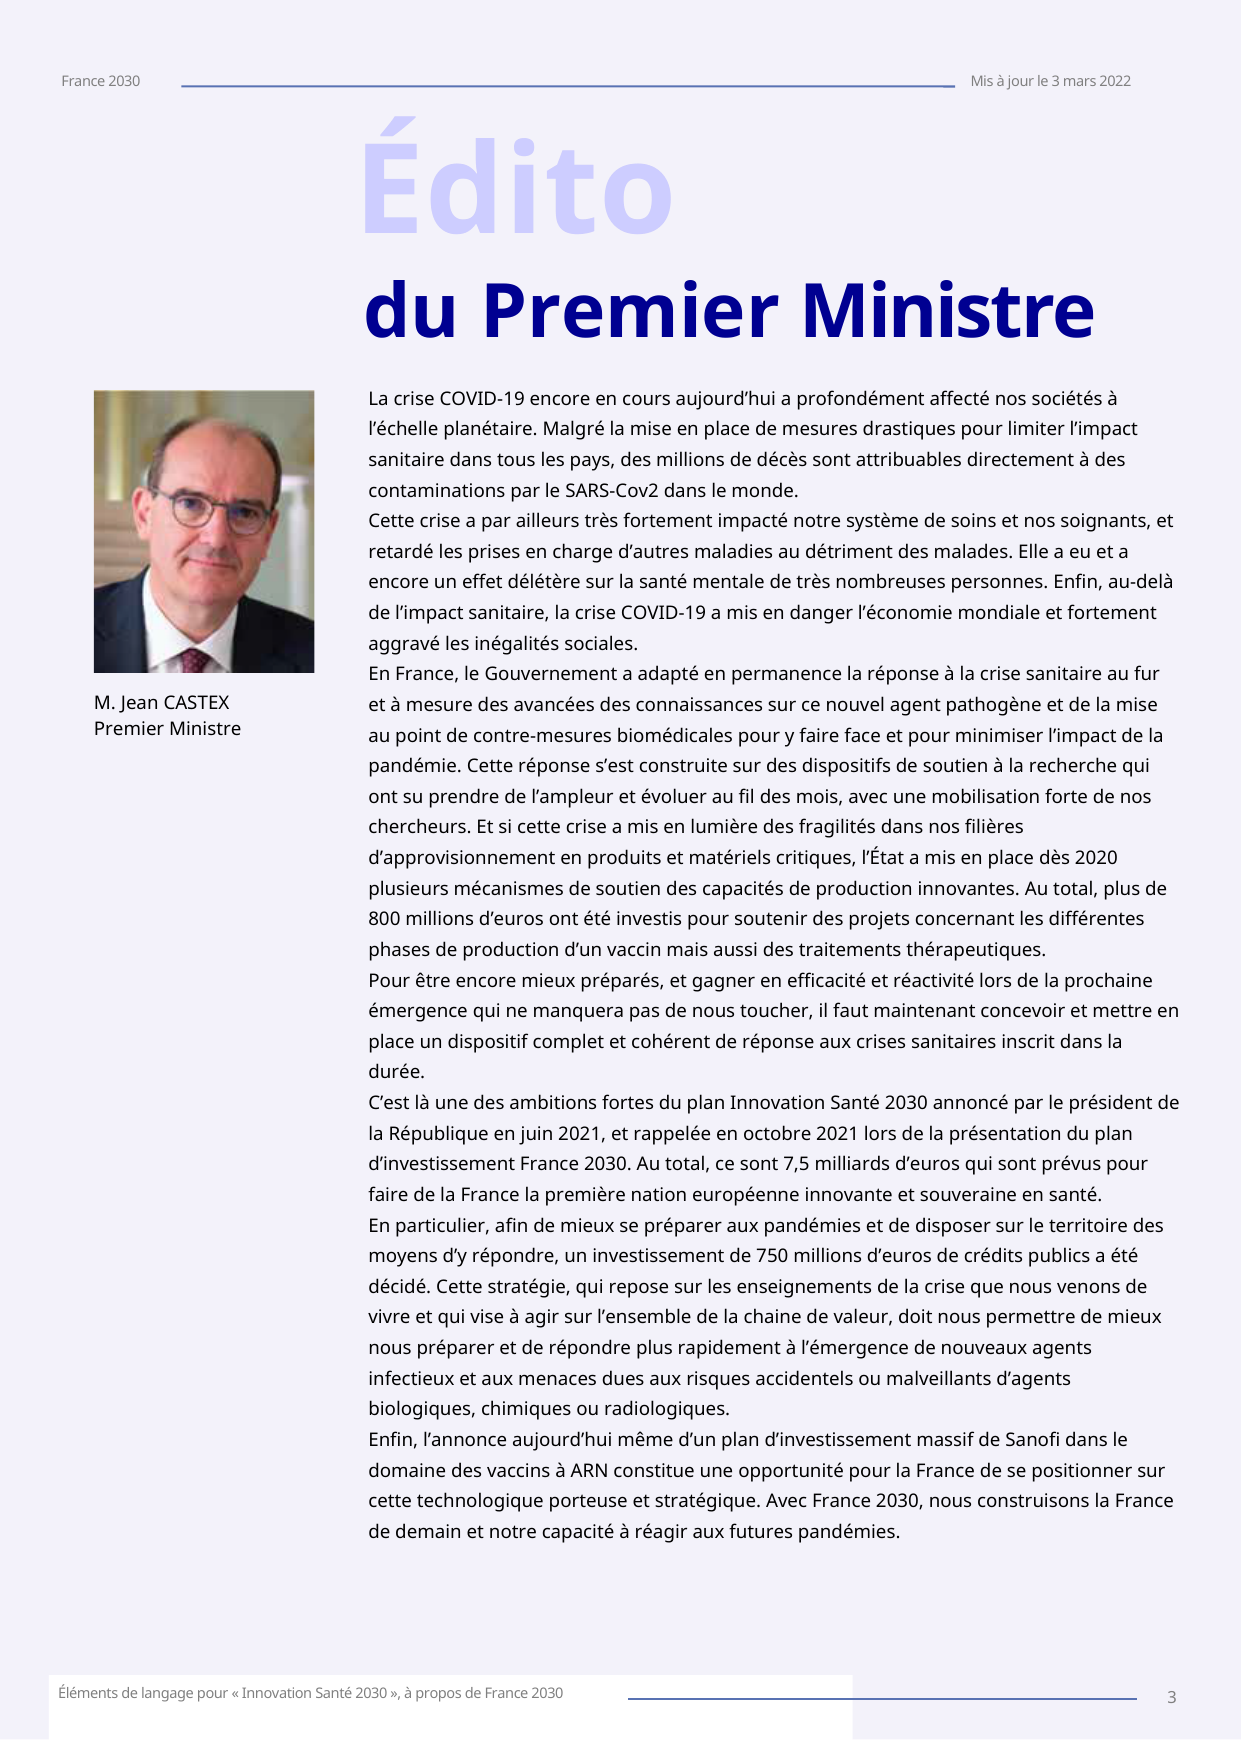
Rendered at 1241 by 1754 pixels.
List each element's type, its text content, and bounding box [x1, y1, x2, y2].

text Édito [210, 111, 1240, 264]
text C’est là une des ambitions fortes du plan Innovation Santé 2030 annoncé par le président de la République en juin 2021, et rappelée en octobre 2021 lors de la présentation du plan d’investissement France 2030. Au total, ce sont 7,5 milliards d’euros qui sont prévus pour faire de la France la première nation européenne innovante et souveraine en santé. [368, 1089, 1181, 1207]
text Pour être encore mieux préparés, et gagner en efficacité et réactivité lors de la prochaine émergence qui ne manquera pas de nous toucher, il faut maintenant concevoir et mettre en place un dispositif complet et cohérent de réponse aux crises sanitaires inscrit dans la durée. [368, 967, 1181, 1084]
subtitle du Premier Ministre [246, 264, 1240, 356]
text Cette crise a par ailleurs très fortement impacté notre système de soins et nos soignants, et retardé les prises en charge d’autres maladies au détriment des malades. Elle a eu et a encore un effet délétère sur la santé mentale de très nombreuses personnes. Enfin, au-delà de l’impact sanitaire, la crise COVID-19 a mis en danger l’économie mondiale et fortement aggravé les inégalités sociales. [368, 508, 1181, 656]
text En particulier, afin de mieux se préparer aux pandémies et de disposer sur le territoire des moyens d’y répondre, un investissement de 750 millions d’euros de crédits publics a été décidé. Cette stratégie, qui repose sur les enseignements de la crise que nous venons de vivre et qui vise à agir sur l’ensemble de la chaine de valeur, doit nous permettre de mieux nous préparer et de répondre plus rapidement à l’émergence de nouveaux agents infectieux et aux menaces dues aux risques accidentels ou malveillants d’agents biologiques, chimiques ou radiologiques. [368, 1212, 1181, 1421]
text La crise COVID-19 encore en cours aujourd’hui a profondément affecté nos sociétés à l’échelle planétaire. Malgré la mise en place de mesures drastiques pour limiter l’impact sanitaire dans tous les pays, des millions de décès sont attribuables directement à des contaminations par le SARS-Cov2 dans le monde. [368, 385, 1181, 502]
picture [93, 390, 315, 673]
text En France, le Gouvernement a adapté en permanence la réponse à la crise sanitaire au fur et à mesure des avancées des connaissances sur ce nouvel agent pathogène et de la mise au point de contre-mesures biomédicales pour y faire face et pour minimiser l’impact de la pandémie. Cette réponse s’est construite sur des dispositifs de soutien à la recherche qui ont su prendre de l’ampleur et évoluer au fil des mois, avec une mobilisation forte de nos chercheurs. Et si cette crise a mis en lumière des fragilités dans nos filières d’approvisionnement en produits et matériels critiques, l’État a mis en place dès 2020 plusieurs mécanismes de soutien des capacités de production innovantes. Au total, plus de 800 millions d’euros ont été investis pour soutenir des projets concernant les différentes phases de production d’un vaccin mais aussi des traitements thérapeutiques. [368, 661, 1181, 962]
text Enfin, l’annonce aujourd’hui même d’un plan d’investissement massif de Sanofi dans le domaine des vaccins à ARN constitue une opportunité pour la France de se positionner sur cette technologique porteuse et stratégique. Avec France 2030, nous construisons la France de demain et notre capacité à réagir aux futures pandémies. [368, 1426, 1181, 1544]
